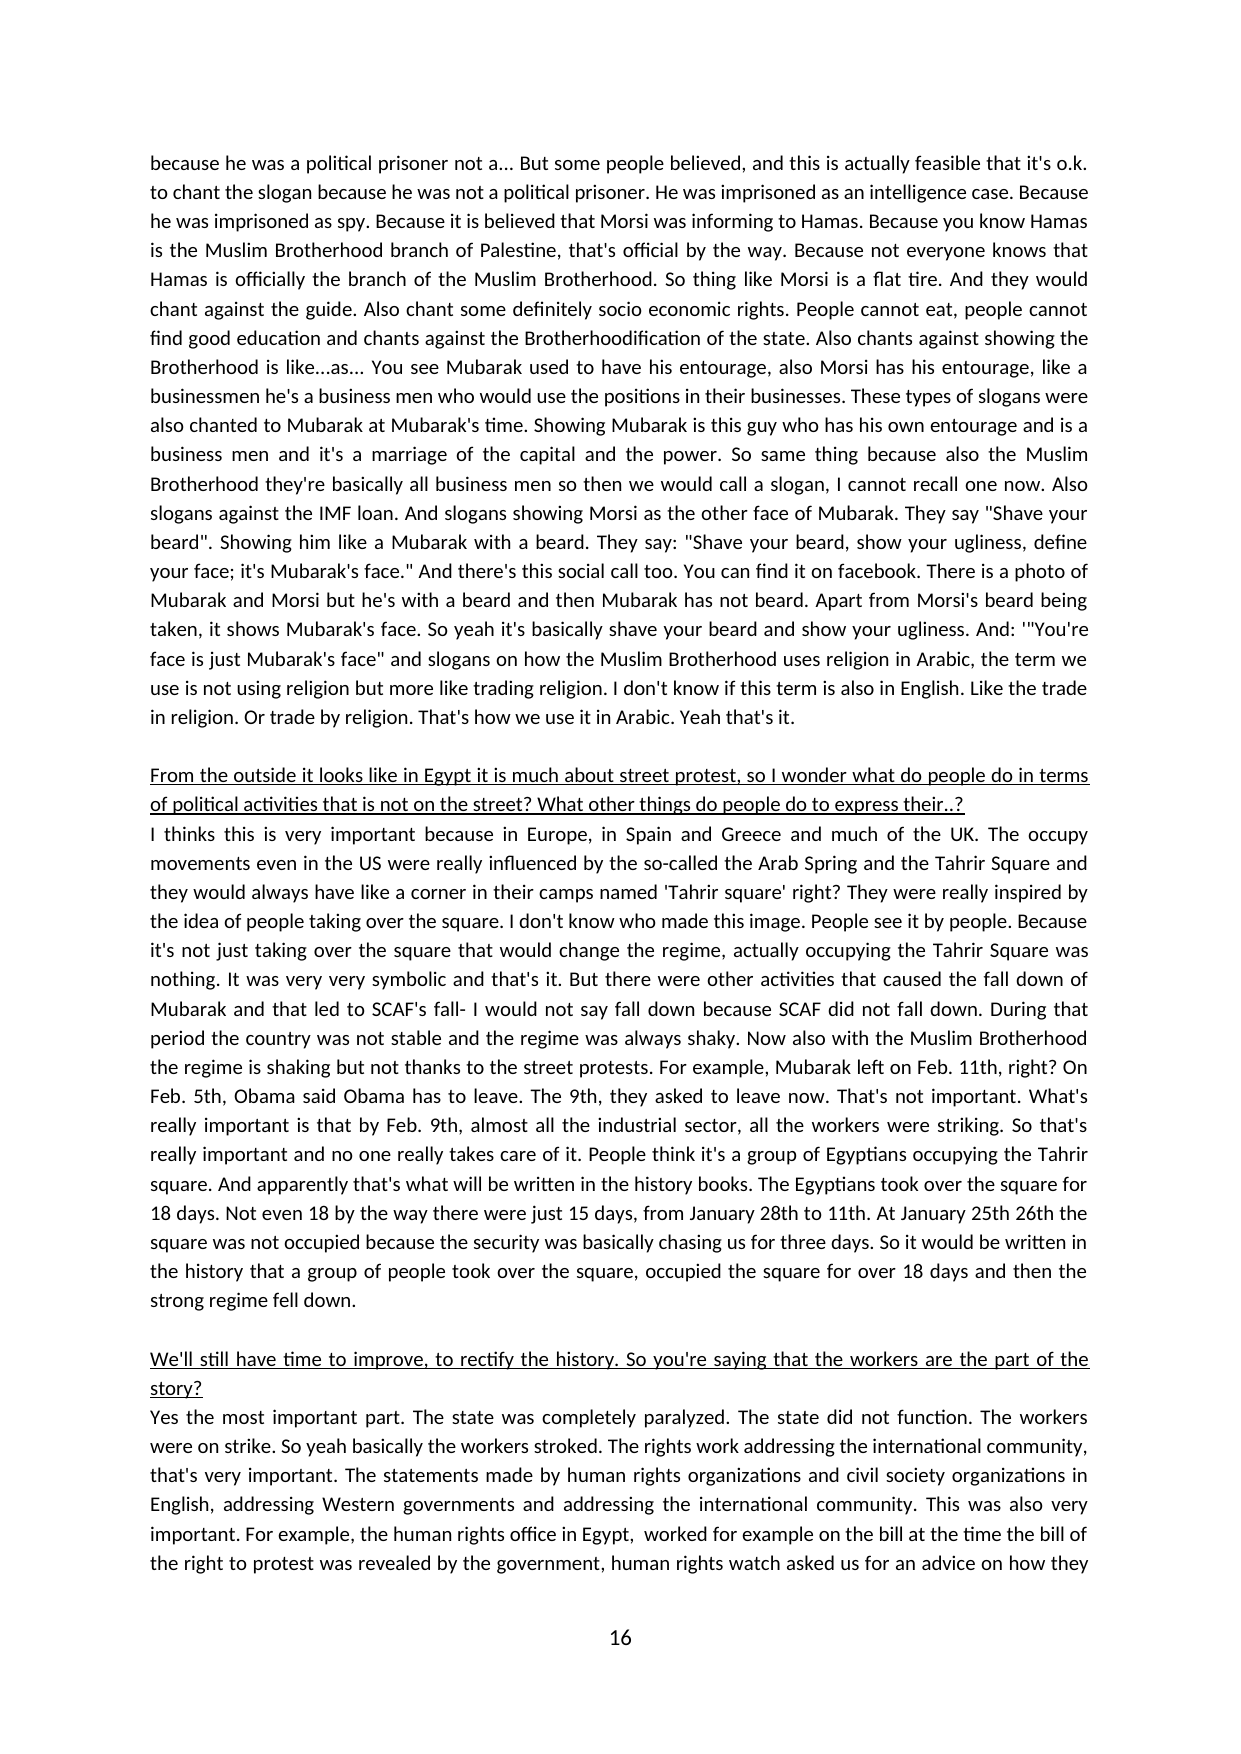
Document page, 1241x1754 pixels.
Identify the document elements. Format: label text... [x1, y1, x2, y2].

text We'll still have time to improve, to rectify the history. So you're saying that the workers are the part of the story? [150, 1346, 1090, 1368]
text From the outside it looks like in Egypt it is much about street protest, so I wonder what do people do in terms of political activities that is not on the street? What other things do people do to express their..? [150, 785, 1090, 817]
text I thinks this is very important because in Europe, in Spain and Greece and much of the UK. The occupy movements even in the US were really influenced by the so-called the Arab Spring and the Tahrir Square and they would always have like a corner in their camps named 'Tahrir square' right? They were really inspired by the idea of people taking over the square. I don't know who made this image. People see it by people. Because it's not just taking over the square that would change the regime, actually occupying the Tahrir Square was nothing. It was very very symbolic and that's it. But there were other activities that caused the fall down of Mubarak and that led to SCAF's fall- I would not say fall down because SCAF did not fall down. During that period the country was not stable and the regime was always shaky. Now also with the Muslim Brotherhood the regime is shaking but not thanks to the street protests. For example, Mubarak left on Feb. 11th, right? On Feb. 5th, Obama said Obama has to leave. The 9th, they asked to leave now. That's not important. What's really important is that by Feb. 9th, almost all the industrial sector, all the workers were striking. So that's really important and no one really takes care of it. People think it's a group of Egyptians occupying the Tahrir square. And apparently that's what will be written in the history books. The Egyptians took over the square for 18 days. Not even 18 by the way there were just 15 days, from January 28th to 11th. At January 25th 26th the square was not occupied because the security was basically chasing us for three days. So it would be written in the history that a group of people took over the square, occupied the square for over 18 days and then the strong regime fell down. [150, 821, 1090, 1313]
text From the outside it looks like in Egypt it is much about street protest, so I wonder what do people do in terms of political activities that is not on the street? What other things do people do to express their..? [150, 762, 1090, 784]
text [150, 1404, 1090, 1575]
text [150, 150, 1090, 729]
text We'll still have time to improve, to rectify the history. So you're saying that the workers are the part of the story? [150, 1369, 1090, 1400]
